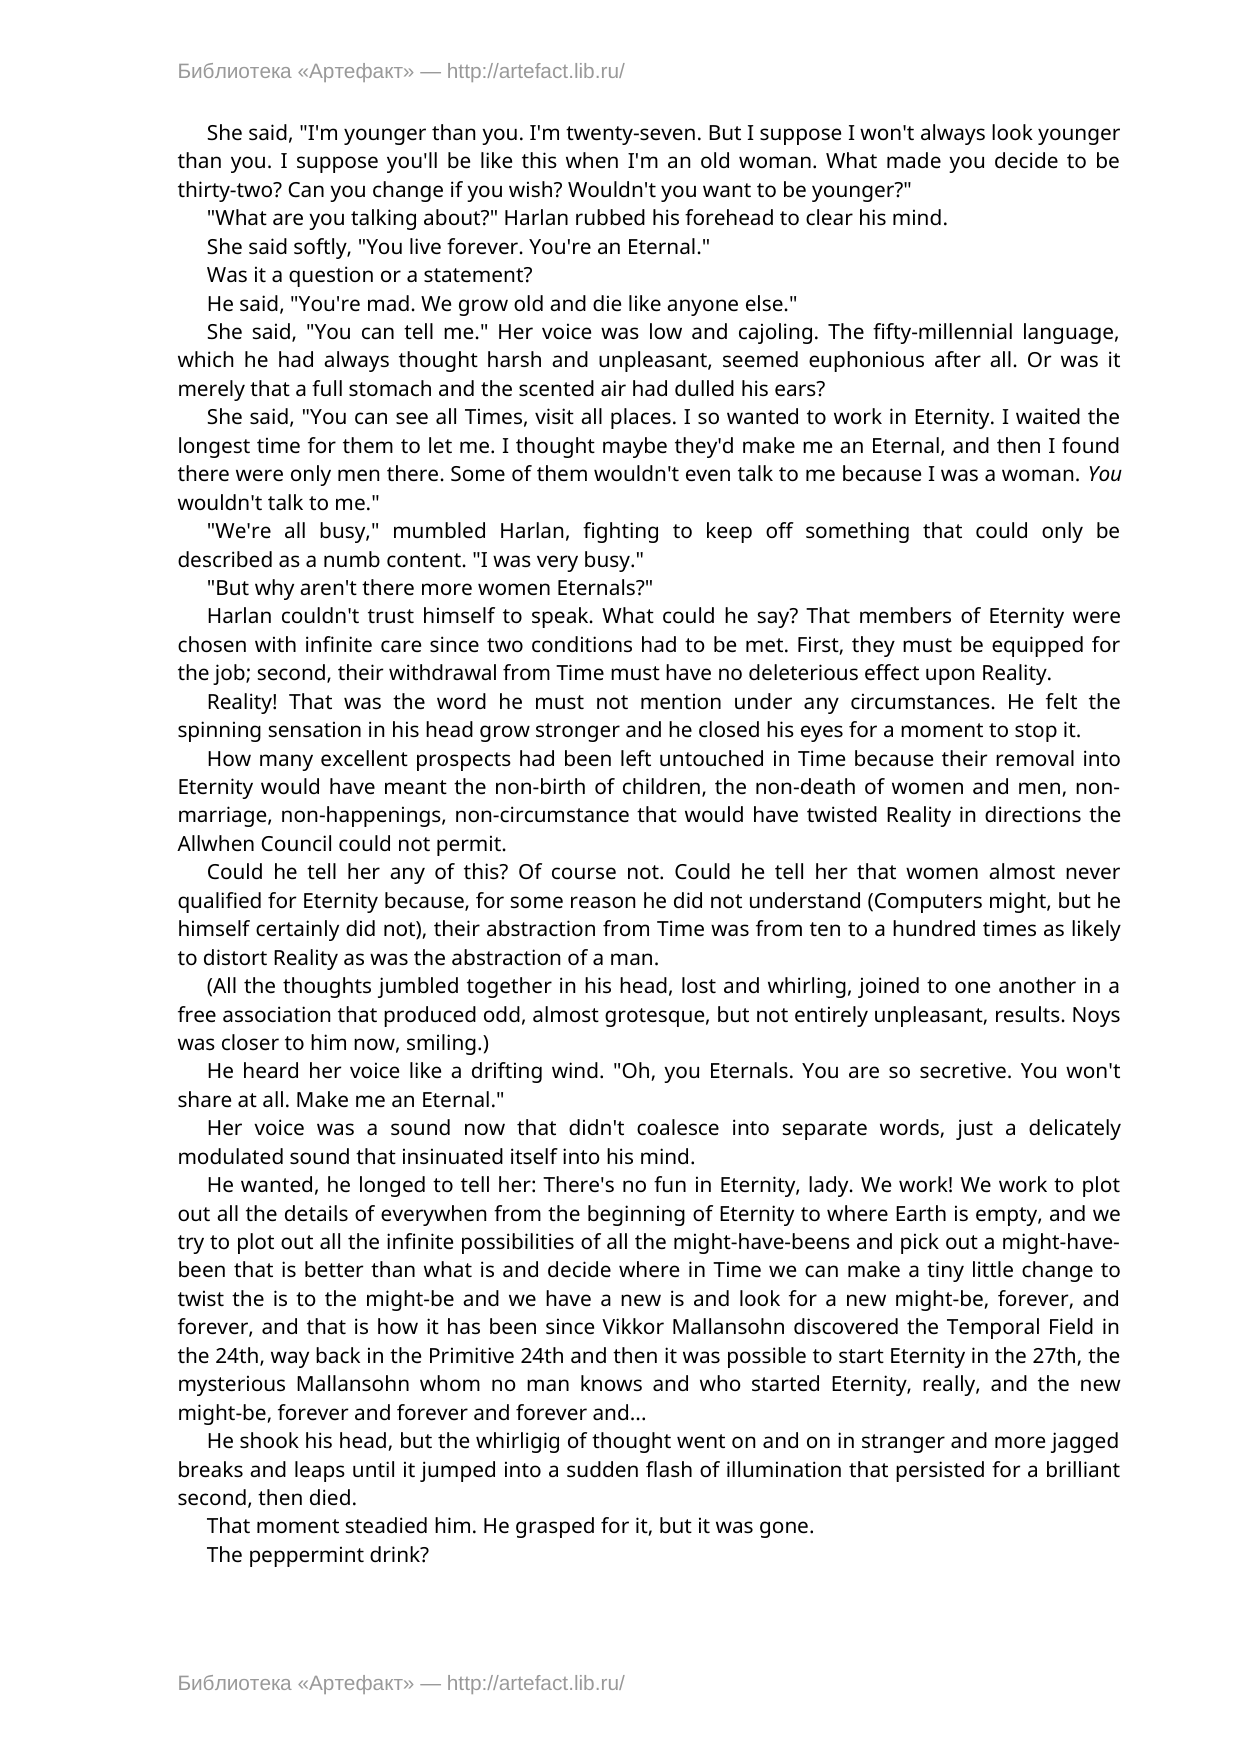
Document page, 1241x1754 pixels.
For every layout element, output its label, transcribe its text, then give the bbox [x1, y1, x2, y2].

text Reality! That was the word he must not mention under any circumstances. He felt the spinning sensation in his head grow stronger and he closed his eyes for a moment to stop it. [177, 687, 1122, 744]
text The peppermint drink? [177, 1540, 1122, 1568]
text She said softly, "You live forever. You're an Eternal." [177, 232, 1122, 260]
text Harlan couldn't trust himself to speak. What could he say? That members of Eternity were chosen with infinite care since two conditions had to be met. First, they must be equipped for the job; second, their withdrawal from Time must have no deleterious effect upon Reality. [177, 602, 1122, 687]
text Was it a question or a statement? [177, 260, 1122, 289]
text That moment steadied him. He grasped for it, but it was gone. [177, 1512, 1122, 1540]
text He shook his head, but the whirligig of thought went on and on in stranger and more jagged breaks and leaps until it jumped into a sudden flash of illumination that persisted for a brilliant second, then died. [177, 1426, 1122, 1512]
text He said, "You're mad. We grow old and die like anyone else." [177, 289, 1122, 317]
text "We're all busy," mumbled Harlan, fighting to keep off something that could only be described as a numb content. "I was very busy." [177, 516, 1122, 573]
text (All the thoughts jumbled together in his head, lost and whirling, joined to one another in a free association that produced odd, almost grotesque, but not entirely unpleasant, results. Noys was closer to him now, smiling.) [177, 971, 1122, 1057]
text Could he tell her any of this? Of course not. Could he tell her that women almost never qualified for Eternity because, for some reason he did not understand (Computers might, but he himself certainly did not), their abstraction from Time was from ten to a hundred times as likely to distort Reality as was the abstraction of a man. [177, 857, 1122, 971]
text She said, "You can tell me." Her voice was low and cajoling. The fifty-millennial language, which he had always thought harsh and unpleasant, seemed euphonious after all. Or was it merely that a full stomach and the scented air had dulled his ears? [177, 317, 1122, 402]
text How many excellent prospects had been left untouched in Time because their removal into Eternity would have meant the non-birth of children, the non-death of women and men, non-marriage, non-happenings, non-circumstance that would have twisted Reality in directions the Allwhen Council could not permit. [177, 744, 1122, 857]
text He heard her voice like a drifting wind. "Oh, you Eternals. You are so secretive. You won't share at all. Make me an Eternal." [177, 1057, 1122, 1113]
text She said, "I'm younger than you. I'm twenty-seven. But I suppose I won't always look younger than you. I suppose you'll be like this when I'm an old woman. What made you decide to be thirty-two? Can you change if you wish? Wouldn't you want to be younger?" [177, 118, 1122, 203]
text He wanted, he longed to tell her: There's no fun in Eternity, lady. We work! We work to plot out all the details of everywhen from the beginning of Eternity to where Earth is empty, and we try to plot out all the infinite possibilities of all the might-have-beens and pick out a might-have-been that is better than what is and decide where in Time we can make a tiny little change to twist the is to the might-be and we have a new is and look for a new might-be, forever, and forever, and that is how it has been since Vikkor Mallansohn discovered the Temporal Field in the 24th, way back in the Primitive 24th and then it was possible to start Eternity in the 27th, the mysterious Mallansohn whom no man knows and who started Eternity, really, and the new might-be, forever and forever and forever and... [177, 1170, 1122, 1426]
text "What are you talking about?" Harlan rubbed his forehead to clear his mind. [177, 203, 1122, 232]
text "But why aren't there more women Eternals?" [177, 573, 1122, 602]
text She said, "You can see all Times, visit all places. I so wanted to work in Eternity. I waited the longest time for them to let me. I thought maybe they'd make me an Eternal, and then I found there were only men there. Some of them wouldn't even talk to me because I was a woman. You wouldn't talk to me." [177, 402, 1122, 516]
text Her voice was a sound now that didn't coalesce into separate words, just a delicately modulated sound that insinuated itself into his mind. [177, 1113, 1122, 1170]
